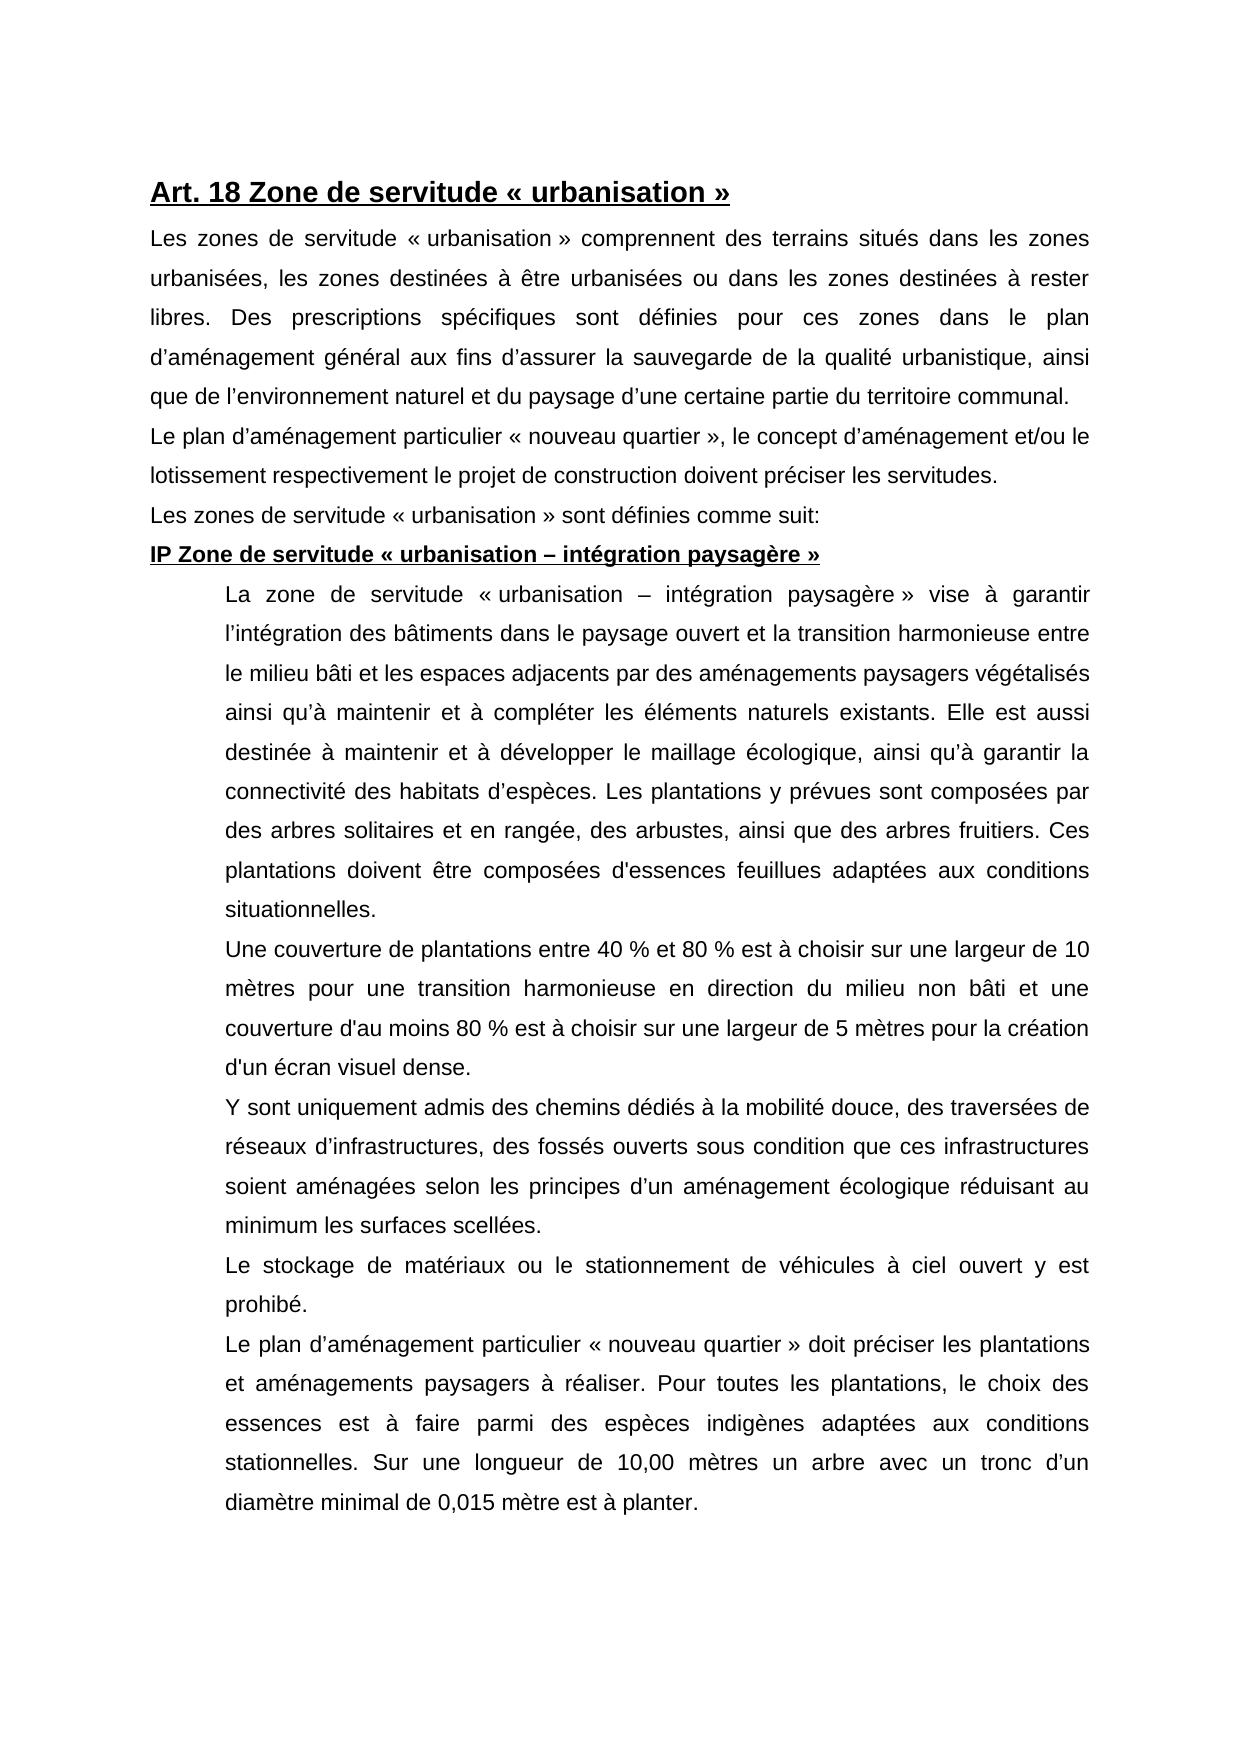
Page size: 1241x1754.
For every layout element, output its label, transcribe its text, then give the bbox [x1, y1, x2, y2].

text Les zones de servitude « urbanisation » comprennent des terrains situés dans les zones urbanisées, les zones destinées à être urbanisées ou dans les zones destinées à rester libres. Des prescriptions spécifiques sont définies pour ces zones dans le plan d’aménagement général aux fins d’assurer la sauvegarde de la qualité urbanistique, ainsi que de l’environnement naturel et du paysage d’une certaine partie du territoire communal. [150, 225, 1090, 409]
text Les zones de servitude « urbanisation » sont définies comme suit: [150, 502, 1090, 528]
text Le plan d’aménagement particulier « nouveau quartier », le concept d’aménagement et/ou le lotissement respectivement le projet de construction doivent préciser les servitudes. [150, 423, 1090, 488]
text Y sont uniquement admis des chemins dédiés à la mobilité douce, des traversées de réseaux d’infrastructures, des fossés ouverts sous condition que ces infrastructures soient aménagées selon les principes d’un aménagement écologique réduisant au minimum les surfaces scellées. [225, 1094, 1090, 1239]
subtitle Art. 18 Zone de servitude « urbanisation » [150, 175, 1090, 208]
text Une couverture de plantations entre 40 % et 80 % est à choisir sur une largeur de 10 mètres pour une transition harmonieuse en direction du milieu non bâti et une couverture d'au moins 80 % est à choisir sur une largeur de 5 mètres pour la création d'un écran visuel dense. [225, 936, 1090, 1081]
text IP Zone de servitude « urbanisation – intégration paysagère » [150, 541, 1090, 567]
text La zone de servitude « urbanisation – intégration paysagère » vise à garantir l’intégration des bâtiments dans le paysage ouvert et la transition harmonieuse entre le milieu bâti et les espaces adjacents par des aménagements paysagers végétalisés ainsi qu’à maintenir et à compléter les éléments naturels existants. Elle est aussi destinée à maintenir et à développer le maillage écologique, ainsi qu’à garantir la connectivité des habitats d’espèces. Les plantations y prévues sont composées par des arbres solitaires et en rangée, des arbustes, ainsi que des arbres fruitiers. Ces plantations doivent être composées d'essences feuillues adaptées aux conditions situationnelles. [225, 581, 1090, 923]
text Le plan d’aménagement particulier « nouveau quartier » doit préciser les plantations et aménagements paysagers à réaliser. Pour toutes les plantations, le choix des essences est à faire parmi des espèces indigènes adaptées aux conditions stationnelles. Sur une longueur de 10,00 mètres un arbre avec un tronc d’un diamètre minimal de 0,015 mètre est à planter. [225, 1331, 1090, 1515]
text Le stockage de matériaux ou le stationnement de véhicules à ciel ouvert y est prohibé. [225, 1252, 1090, 1318]
